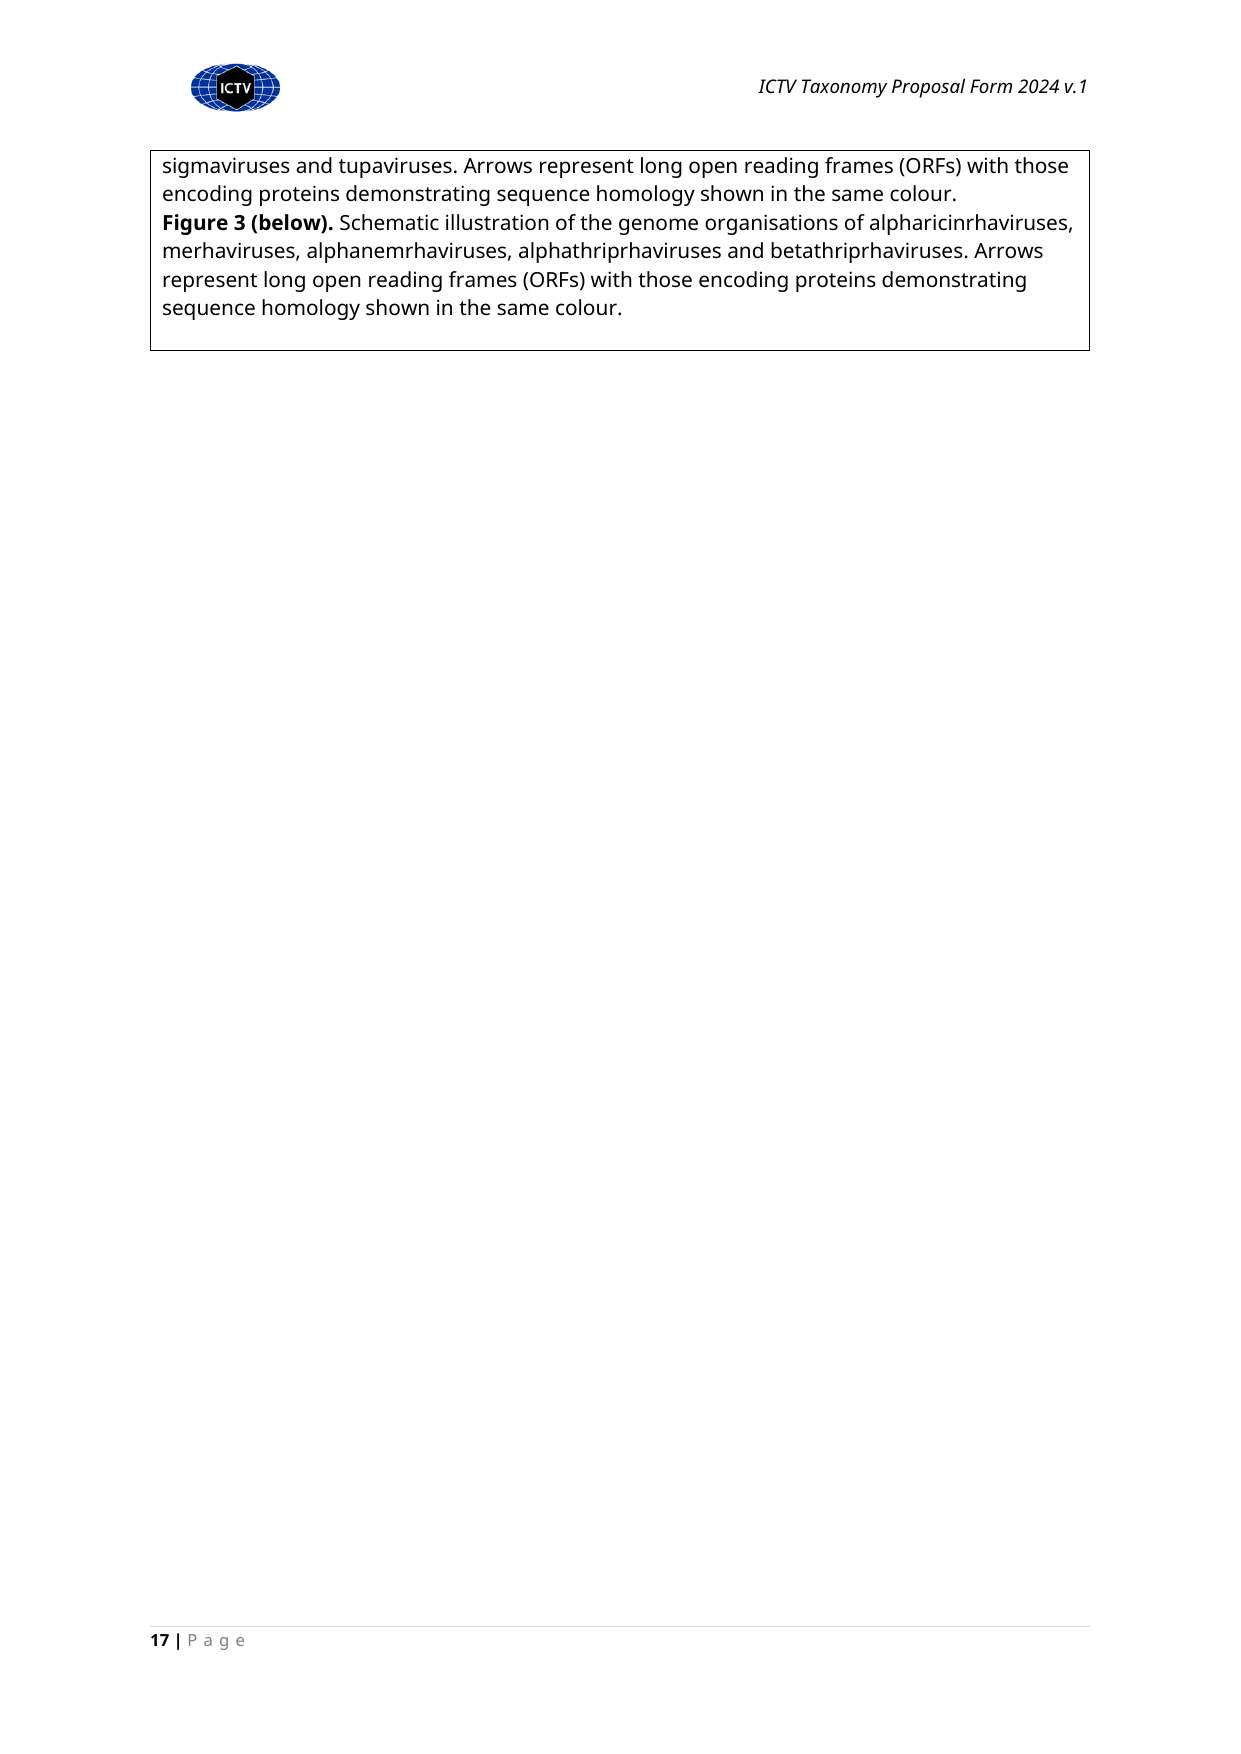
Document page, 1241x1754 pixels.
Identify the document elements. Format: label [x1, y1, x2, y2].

picture [190, 56, 282, 113]
table_header [151, 151, 1089, 350]
